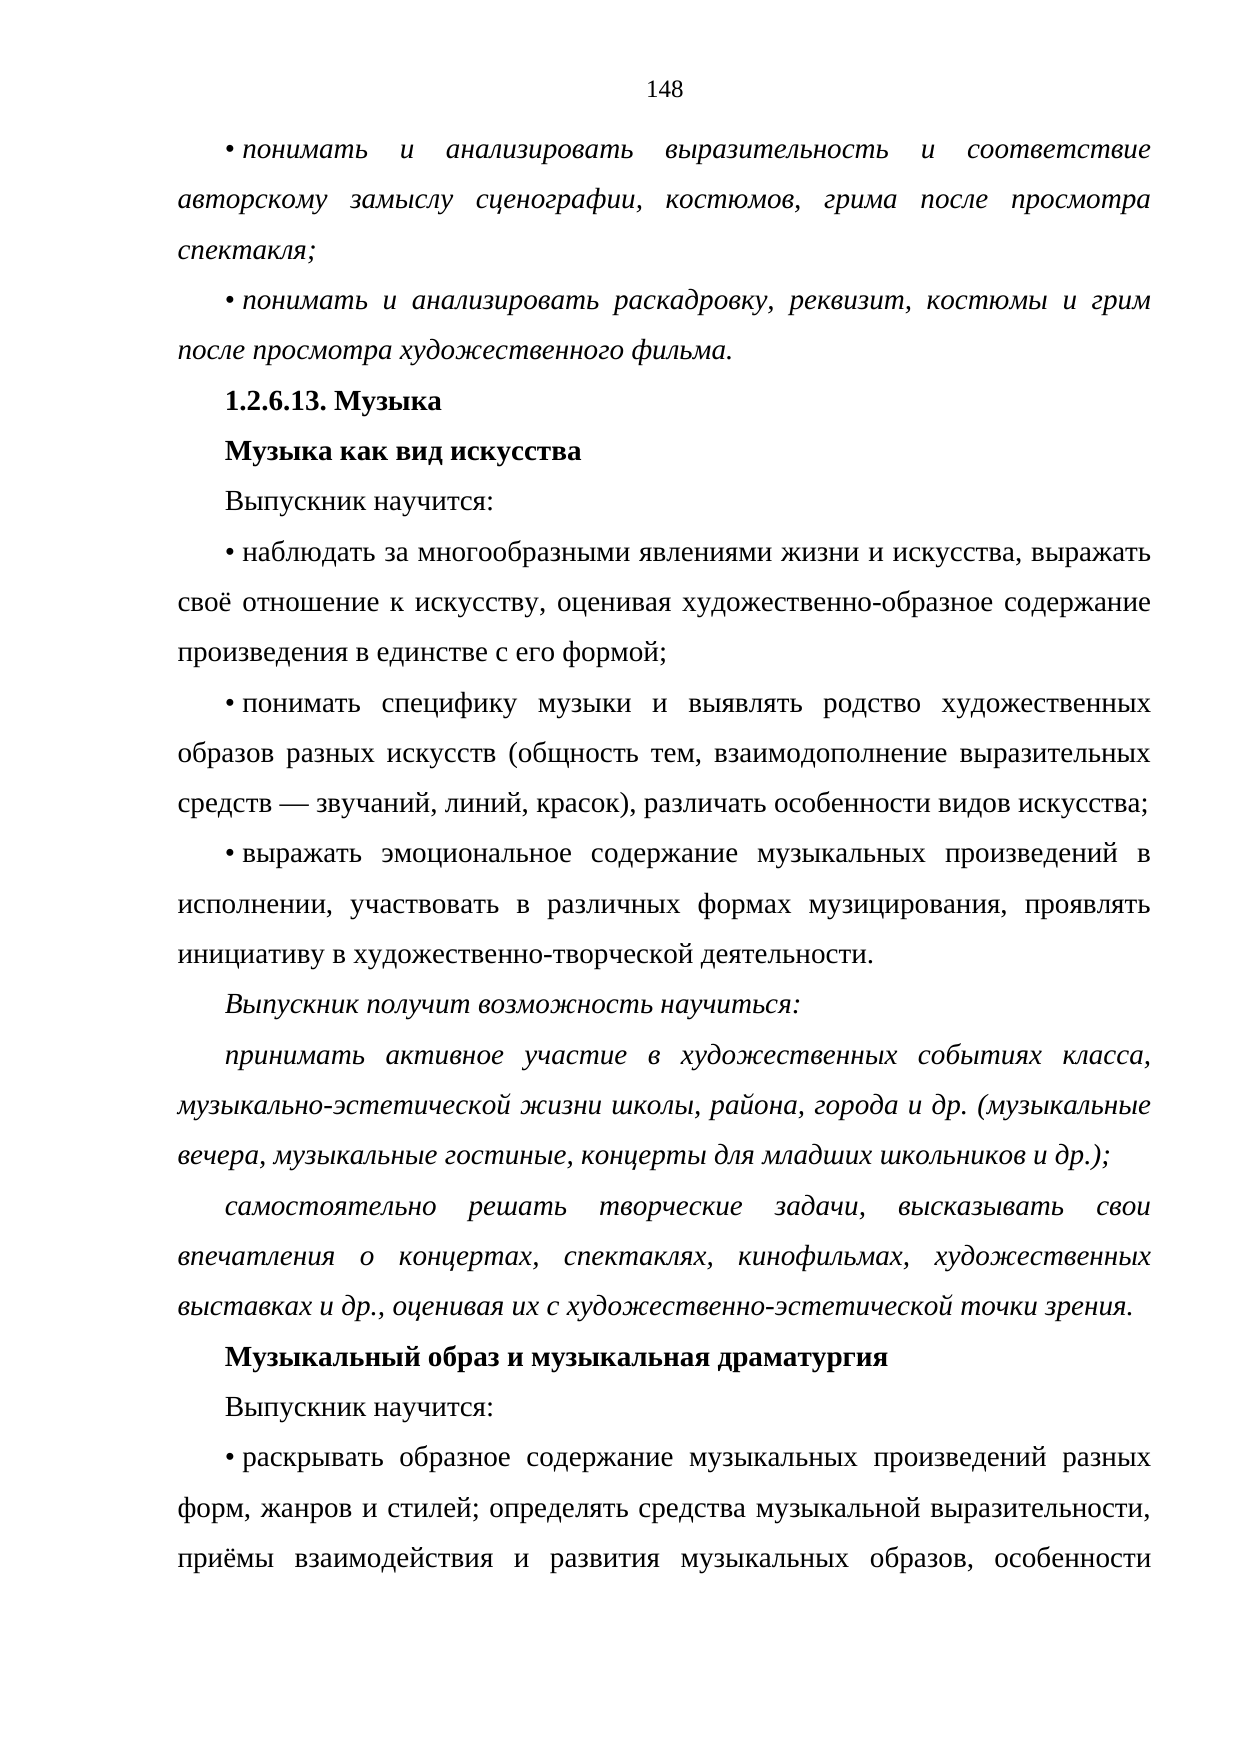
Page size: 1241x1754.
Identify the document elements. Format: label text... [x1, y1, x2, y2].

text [177, 1439, 1152, 1573]
text • понимать и анализировать выразительность и соответствие авторскому замыслу сценографии, костюмов, грима после просмотра спектакля; [177, 131, 1152, 265]
text • понимать специфику музыки и выявлять родство художественных образов разных искусств (общность тем, взаимодополнение выразительных средств — звучаний, линий, красок), различать особенности видов искусства; [177, 685, 1152, 819]
text Выпускник научится: [177, 483, 1152, 517]
text • наблюдать за многообразными явлениями жизни и искусства, выражать своё отношение к искусству, оценивая художественно-образное содержание произведения в единстве с его формой; [177, 534, 1152, 668]
text Музыка как вид искусства [177, 433, 1152, 467]
text Музыкальный образ и музыкальная драматургия [177, 1339, 1152, 1372]
text Выпускник получит возможность научиться: [177, 987, 1152, 1020]
text 1.2.6.13. Музыка [177, 383, 1152, 416]
text Выпускник научится: [177, 1389, 1152, 1423]
text самостоятельно решать творческие задачи, высказывать свои впечатления о концертах, спектаклях, кинофильмах, художественных выставках и др., оценивая их с художественно-эстетической точки зрения. [177, 1188, 1152, 1322]
text • выражать эмоциональное содержание музыкальных произведений в исполнении, участвовать в различных формах музицирования, проявлять инициативу в художественно-творческой деятельности. [177, 836, 1152, 970]
text • понимать и анализировать раскадровку, реквизит, костюмы и грим после просмотра художественного фильма. [177, 282, 1152, 366]
text принимать активное участие в художественных событиях класса, музыкально-эстетической жизни школы, района, города и др. (музыкальные вечера, музыкальные гостиные, концерты для младших школьников и др.); [177, 1037, 1152, 1171]
